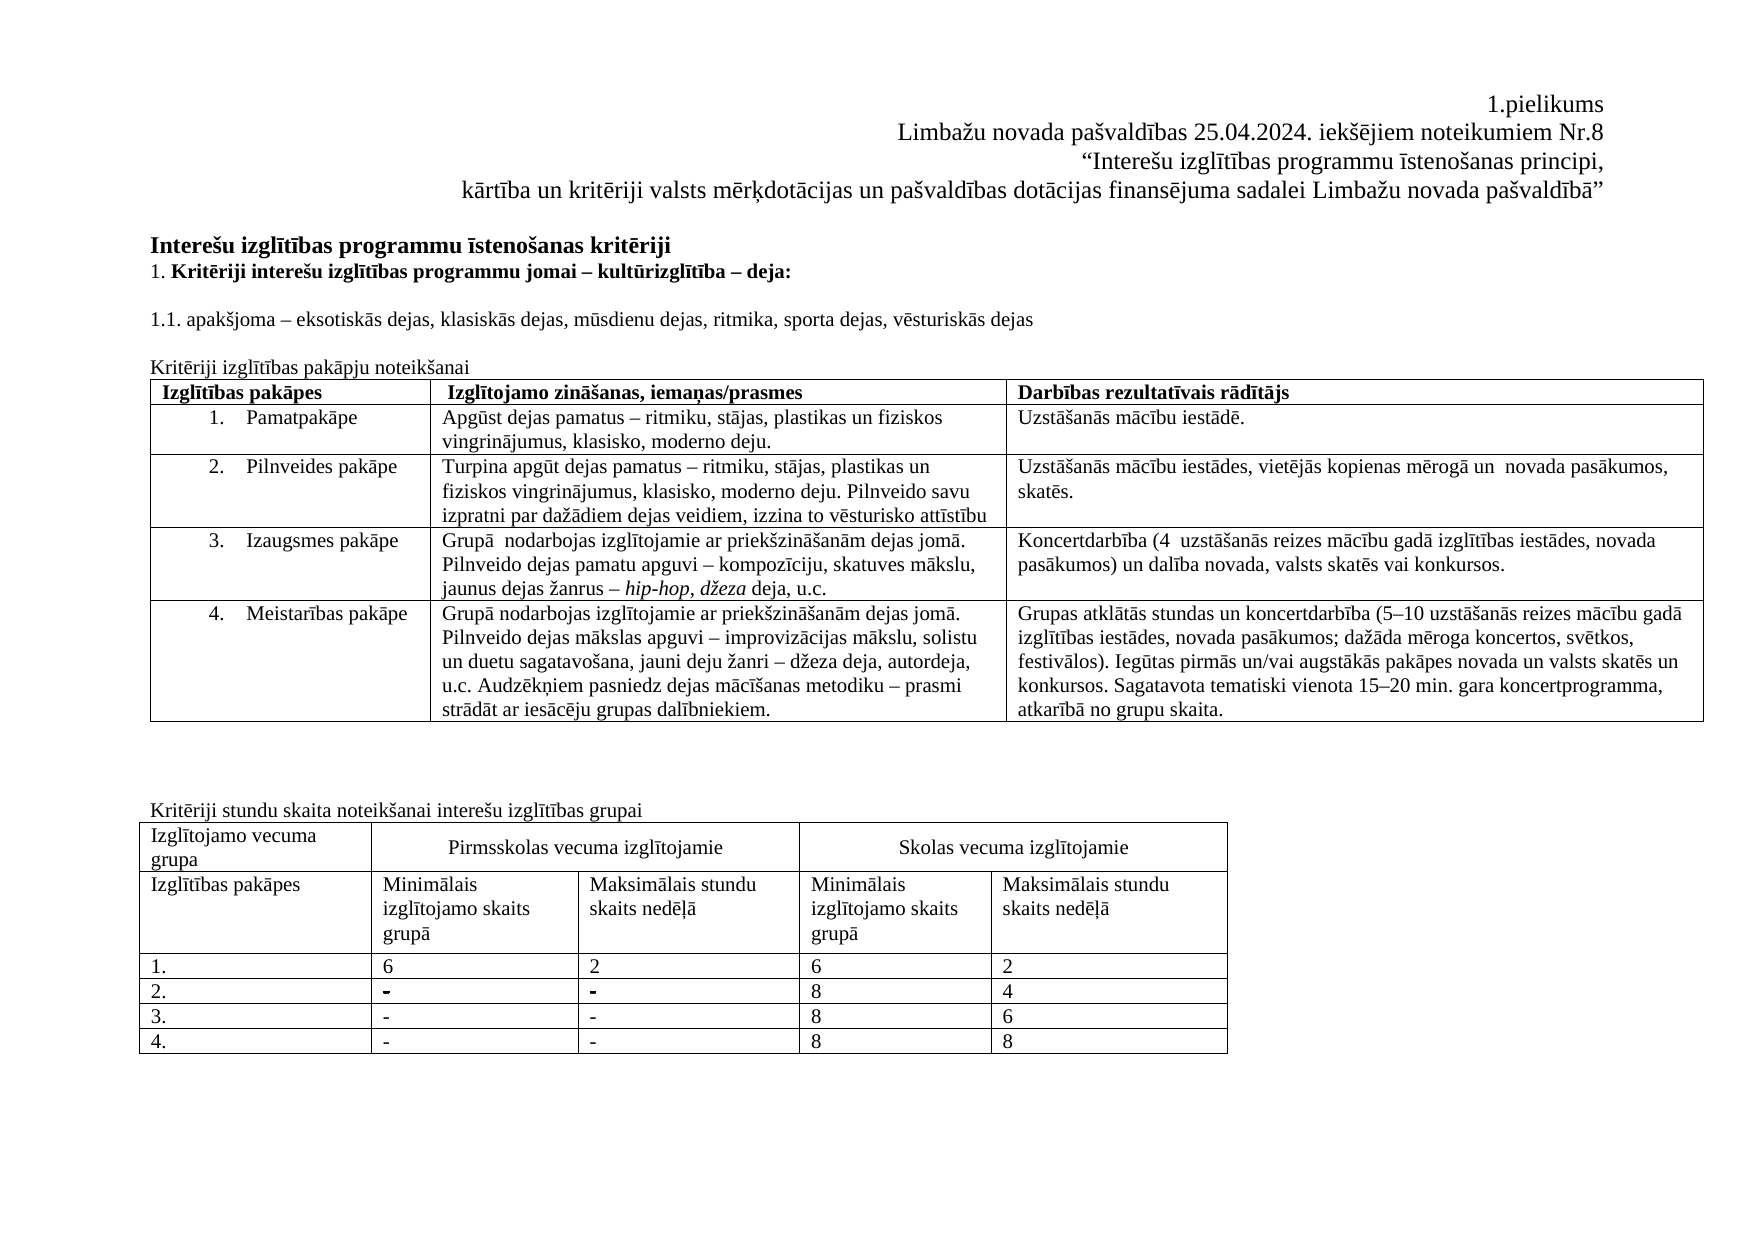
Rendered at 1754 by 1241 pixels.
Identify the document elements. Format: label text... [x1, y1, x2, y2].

table_cell Minimālais izglītojamo skaits grupā [372, 872, 578, 952]
table_header Pirmsskolas vecuma izglītojamie [372, 823, 799, 871]
table_cell Izaugsmes pakāpe [151, 528, 430, 600]
table_cell Apgūst dejas pamatus – ritmiku, stājas, plastikas un fiziskos vingrinājumus, klasisko, moderno deju. [431, 405, 1006, 453]
table_cell 4. [140, 1029, 371, 1053]
table_cell Grupā nodarbojas izglītojamie ar priekšzināšanām dejas jomā. Pilnveido dejas mākslas apguvi – improvizācijas mākslu, solistu un duetu sagatavošana, jauni deju žanri – džeza deja, autordeja, u.c. Audzēkņiem pasniedz dejas mācīšanas metodiku – prasmi strādāt ar iesācēju grupas dalībniekiem. [431, 601, 1006, 721]
table_cell 8 [800, 979, 991, 1003]
list Limbažu novada pašvaldības 25.04.2024. iekšējiem noteikumiem Nr.8 [150, 117, 1604, 146]
list “Interešu izglītības programmu īstenošanas principi, [150, 146, 1604, 175]
table_cell 2 [579, 954, 799, 978]
text Kritēriji izglītības pakāpju noteikšanai [150, 355, 1604, 379]
table_cell Meistarības pakāpe [151, 601, 430, 721]
table_header Skolas vecuma izglītojamie [800, 823, 1227, 871]
text 1. Kritēriji interešu izglītības programmu jomai – kultūrizglītība – deja: [150, 259, 1604, 283]
table_cell 8 [800, 1004, 991, 1028]
table_cell 6 [372, 954, 578, 978]
table_cell 8 [992, 1029, 1227, 1053]
text Kritēriji stundu skaita noteikšanai interešu izglītības grupai [150, 798, 1604, 822]
table_cell Maksimālais stundu skaits nedēļā [992, 872, 1227, 952]
list kārtība un kritēriji valsts mērķdotācijas un pašvaldības dotācijas finansējuma sadalei Limbažu novada pašvaldībā” [150, 175, 1604, 204]
table_cell 6 [800, 954, 991, 978]
table_cell Turpina apgūt dejas pamatus – ritmiku, stājas, plastikas un fiziskos vingrinājumus, klasisko, moderno deju. Pilnveido savu izpratni par dažādiem dejas veidiem, izzina to vēsturisko attīstību [431, 455, 1006, 527]
table_cell - [579, 1029, 799, 1053]
table_cell - [372, 1029, 578, 1053]
text 1.1. apakšjoma – eksotiskās dejas, klasiskās dejas, mūsdienu dejas, ritmika, sporta dejas, vēsturiskās dejas [150, 307, 1604, 331]
table_cell Grupas atklātās stundas un koncertdarbība (5–10 uzstāšanās reizes mācību gadā izglītības iestādes, novada pasākumos; dažāda mēroga koncertos, svētkos, festivālos). Iegūtas pirmās un/vai augstākās pakāpes novada un valsts skatēs un konkursos. Sagatavota tematiski vienota 15–20 min. gara koncertprogramma, atkarībā no grupu skaita. [1007, 601, 1703, 721]
table_cell Grupā nodarbojas izglītojamie ar priekšzināšanām dejas jomā. Pilnveido dejas pamatu apguvi – kompozīciju, skatuves mākslu, jaunus dejas žanrus – hip-hop, džeza deja, u.c. [431, 528, 1006, 600]
table_cell Minimālais izglītojamo skaits grupā [800, 872, 991, 952]
table_cell 2 [992, 954, 1227, 978]
table_cell - [579, 1004, 799, 1028]
table_cell 8 [800, 1029, 991, 1053]
table_cell Uzstāšanās mācību iestādē. [1007, 405, 1703, 453]
table_header Izglītojamo zināšanas, iemaņas/prasmes [431, 380, 1006, 404]
text 1.pielikums [150, 89, 1604, 117]
table_cell Koncertdarbība (4 uzstāšanās reizes mācību gadā izglītības iestādes, novada pasākumos) un dalība novada, valsts skatēs vai konkursos. [1007, 528, 1703, 600]
table_cell Izglītības pakāpes [140, 872, 371, 952]
table_cell 6 [992, 1004, 1227, 1028]
table_header Darbības rezultatīvais rādītājs [1007, 380, 1703, 404]
table_cell Uzstāšanās mācību iestādes, vietējās kopienas mērogā un novada pasākumos, skatēs. [1007, 455, 1703, 527]
table_header Izglītojamo vecuma grupa [140, 823, 371, 871]
table_cell 4 [992, 979, 1227, 1003]
table_cell - [579, 979, 799, 1003]
table_cell 3. [140, 1004, 371, 1028]
table_cell - [372, 1004, 578, 1028]
table_cell Maksimālais stundu skaits nedēļā [579, 872, 799, 952]
table_cell Pamatpakāpe [151, 405, 430, 453]
table_cell Pilnveides pakāpe [151, 455, 430, 527]
text Interešu izglītības programmu īstenošanas kritēriji [150, 231, 1604, 259]
table_cell 2. [140, 979, 371, 1003]
table_header Izglītības pakāpes [151, 380, 430, 404]
table_cell - [372, 979, 578, 1003]
table_cell 1. [140, 954, 371, 978]
